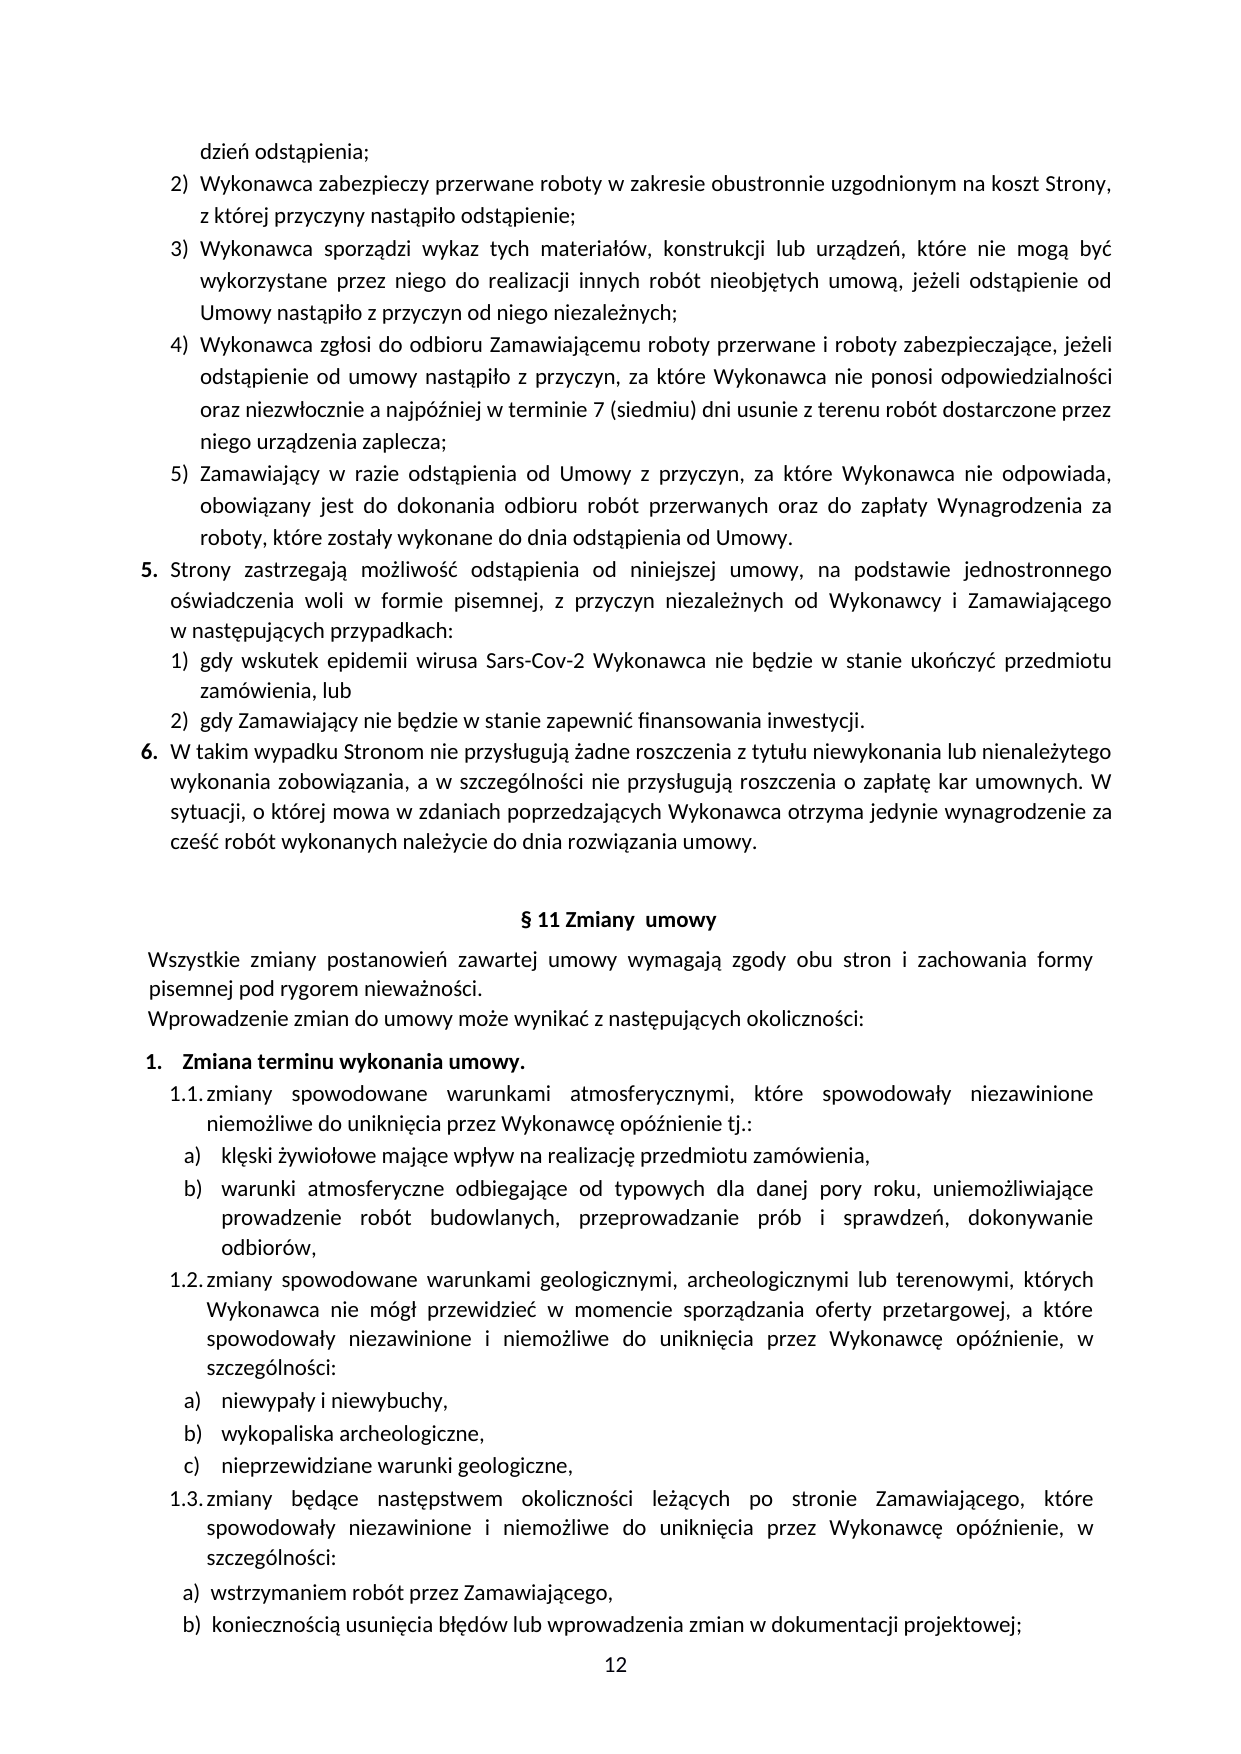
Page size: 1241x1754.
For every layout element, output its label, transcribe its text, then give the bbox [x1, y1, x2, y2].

list Zamawiający w razie odstąpienia od Umowy z przyczyn, za które Wykonawca nie odpowiada, obowiązany jest do dokonania odbioru robót przerwanych oraz do zapłaty Wynagrodzenia za roboty, które zostały wykonane do dnia odstąpienia od Umowy. [170, 459, 1114, 551]
list gdy wskutek epidemii wirusa Sars-Cov-2 Wykonawca nie będzie w stanie ukończyć przedmiotu zamówienia, lub [170, 646, 1114, 704]
list Wykonawca zabezpieczy przerwane roboty w zakresie obustronnie uzgodnionym na koszt Strony, z której przyczyny nastąpiło odstąpienie; [170, 169, 1114, 229]
list b) koniecznością usunięcia błędów lub wprowadzenia zmian w dokumentacji projektowej; [182, 1610, 1114, 1638]
list zmiany będące następstwem okoliczności leżących po stronie Zamawiającego, które spowodowały niezawinione i niemożliwe do uniknięcia przez Wykonawcę opóźnienie, w szczególności: [169, 1484, 1095, 1571]
list Wykonawca sporządzi wykaz tych materiałów, konstrukcji lub urządzeń, które nie mogą być wykorzystane przez niego do realizacji innych robót nieobjętych umową, jeżeli odstąpienie od Umowy nastąpiło z przyczyn od niego niezależnych; [170, 234, 1114, 326]
list niewypały i niewybuchy, [183, 1386, 1095, 1414]
list Zmiana terminu wykonania umowy. [145, 1047, 1114, 1075]
list a) wstrzymaniem robót przez Zamawiającego, [182, 1578, 1114, 1606]
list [170, 137, 1114, 165]
list Strony zastrzegają możliwość odstąpienia od niniejszej umowy, na podstawie jednostronnego oświadczenia woli w formie pisemnej, z przyczyn niezależnych od Wykonawcy i Zamawiającego w następujących przypadkach: [141, 556, 1114, 644]
list Wykonawca zgłosi do odbioru Zamawiającemu roboty przerwane i roboty zabezpieczające, jeżeli odstąpienie od umowy nastąpiło z przyczyn, za które Wykonawca nie ponosi odpowiedzialności oraz niezwłocznie a najpóźniej w terminie 7 (siedmiu) dni usunie z terenu robót dostarczone przez niego urządzenia zaplecza; [170, 330, 1114, 455]
list wykopaliska archeologiczne, [183, 1419, 1095, 1447]
list W takim wypadku Stronom nie przysługują żadne roszczenia z tytułu niewykonania lub nienależytego wykonania zobowiązania, a w szczególności nie przysługują roszczenia o zapłatę kar umownych. W sytuacji, o której mowa w zdaniach poprzedzających Wykonawca otrzyma jedynie wynagrodzenie za cześć robót wykonanych należycie do dnia rozwiązania umowy. [141, 737, 1114, 856]
subtitle § 11 Zmiany umowy [134, 905, 1103, 933]
list nieprzewidziane warunki geologiczne, [183, 1451, 1095, 1479]
list klęski żywiołowe mające wpływ na realizację przedmiotu zamówienia, [183, 1141, 1095, 1169]
list warunki atmosferyczne odbiegające od typowych dla danej pory roku, uniemożliwiające prowadzenie robót budowlanych, przeprowadzanie prób i sprawdzeń, dokonywanie odbiorów, [183, 1174, 1095, 1261]
text Wprowadzenie zmian do umowy może wynikać z następujących okoliczności: [148, 1004, 1095, 1032]
list gdy Zamawiający nie będzie w stanie zapewnić finansowania inwestycji. [170, 707, 1114, 735]
text Wszystkie zmiany postanowień zawartej umowy wymagają zgody obu stron i zachowania formy pisemnej pod rygorem nieważności. [148, 945, 1095, 1002]
list zmiany spowodowane warunkami atmosferycznymi, które spowodowały niezawinione niemożliwe do uniknięcia przez Wykonawcę opóźnienie tj.: [169, 1079, 1095, 1137]
list zmiany spowodowane warunkami geologicznymi, archeologicznymi lub terenowymi, których Wykonawca nie mógł przewidzieć w momencie sporządzania oferty przetargowej, a które spowodowały niezawinione i niemożliwe do uniknięcia przez Wykonawcę opóźnienie, w szczególności: [169, 1265, 1095, 1382]
